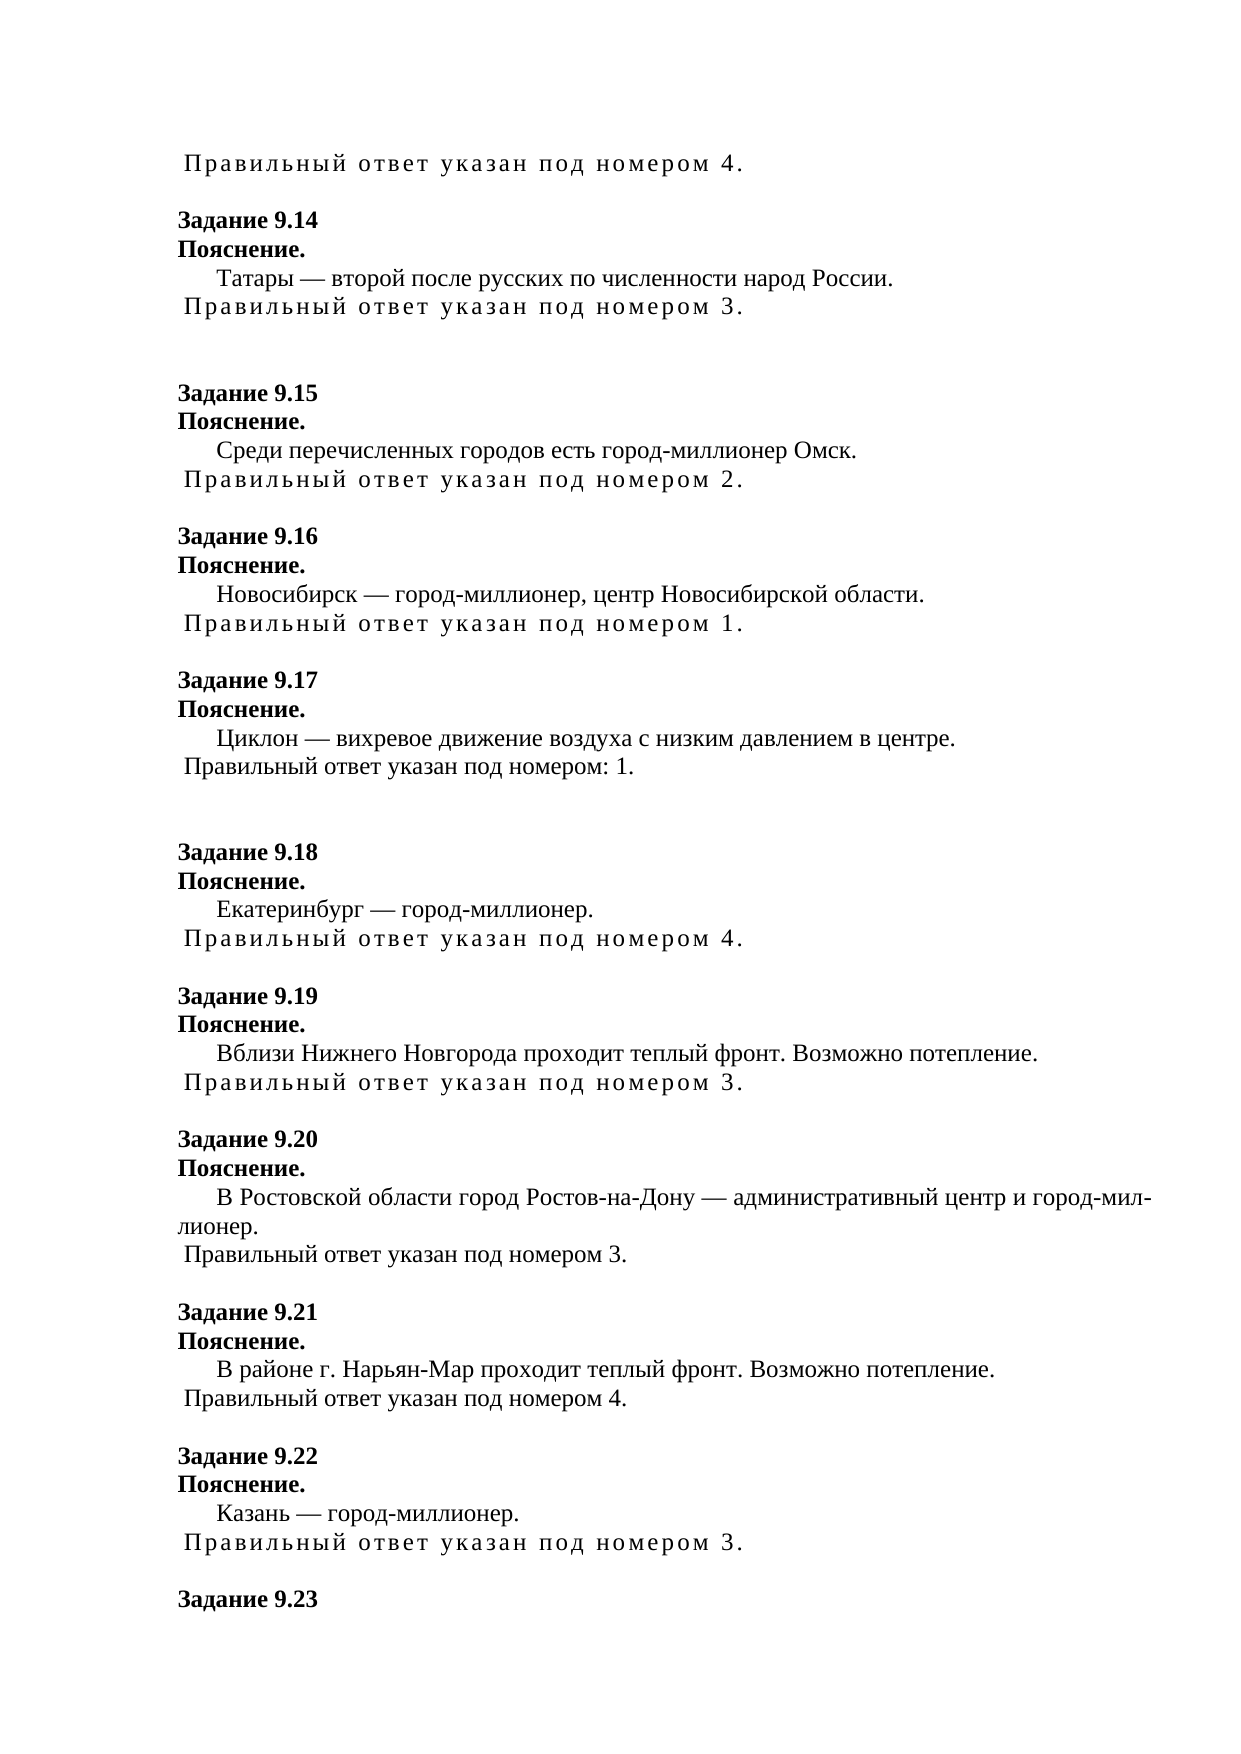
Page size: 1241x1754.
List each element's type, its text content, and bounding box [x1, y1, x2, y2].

text Пояснение. [177, 694, 1152, 723]
text Задание 9.16 [177, 521, 1152, 550]
text Задание 9.23 [177, 1584, 1152, 1613]
text Правильный ответ указан под номером 2. [177, 464, 1152, 493]
text Екатеринбург — город-миллионер. [177, 894, 1152, 923]
text Правильный ответ указан под номером 3. [177, 1527, 1152, 1556]
text Пояснение. [177, 234, 1152, 263]
text Пояснение. [177, 1009, 1152, 1038]
text Правильный ответ указан под номером 3. [177, 1067, 1152, 1096]
text Правильный ответ указан под номером 3. [177, 1239, 1152, 1268]
text Правильный ответ указан под номером 4. [177, 148, 1152, 176]
text Задание 9.17 [177, 665, 1152, 694]
text Новосибирск — город-миллионер, центр Новосибирской области. [177, 579, 1152, 608]
text Задание 9.15 [177, 378, 1152, 406]
text Правильный ответ указан под номером 4. [177, 923, 1152, 952]
text Пояснение. [177, 1469, 1152, 1498]
text Пояснение. [177, 406, 1152, 435]
text Правильный ответ указан под номером 3. [177, 291, 1152, 320]
text Задание 9.21 [177, 1297, 1152, 1326]
text Правильный ответ указан под номером 1. [177, 608, 1152, 636]
text Задание 9.18 [177, 837, 1152, 866]
text Задание 9.22 [177, 1441, 1152, 1469]
text В Ростовской области город Ростов-на-Дону — административный центр и город-миллионер. [177, 1182, 1152, 1239]
text Вблизи Нижнего Новгорода проходит теплый фронт. Возможно потепление. [177, 1038, 1152, 1067]
text Татары — второй после русских по численности народ России. [177, 263, 1152, 291]
text Циклон — вихревое движение воздуха с низким давлением в центре. [177, 723, 1152, 751]
text Правильный ответ указан под номером 4. [177, 1383, 1152, 1412]
text Задание 9.20 [177, 1124, 1152, 1153]
text Задание 9.14 [177, 205, 1152, 234]
text Пояснение. [177, 1153, 1152, 1182]
text Задание 9.19 [177, 981, 1152, 1009]
text Пояснение. [177, 866, 1152, 894]
text Пояснение. [177, 1326, 1152, 1354]
text Правильный ответ указан под номером: 1. [177, 751, 1152, 780]
text Пояснение. [177, 550, 1152, 579]
text Казань — город-миллионер. [177, 1498, 1152, 1527]
text В районе г. Нарьян-Мар проходит теплый фронт. Возможно потепление. [177, 1354, 1152, 1383]
text Среди перечисленных городов есть город-миллионер Омск. [177, 435, 1152, 464]
